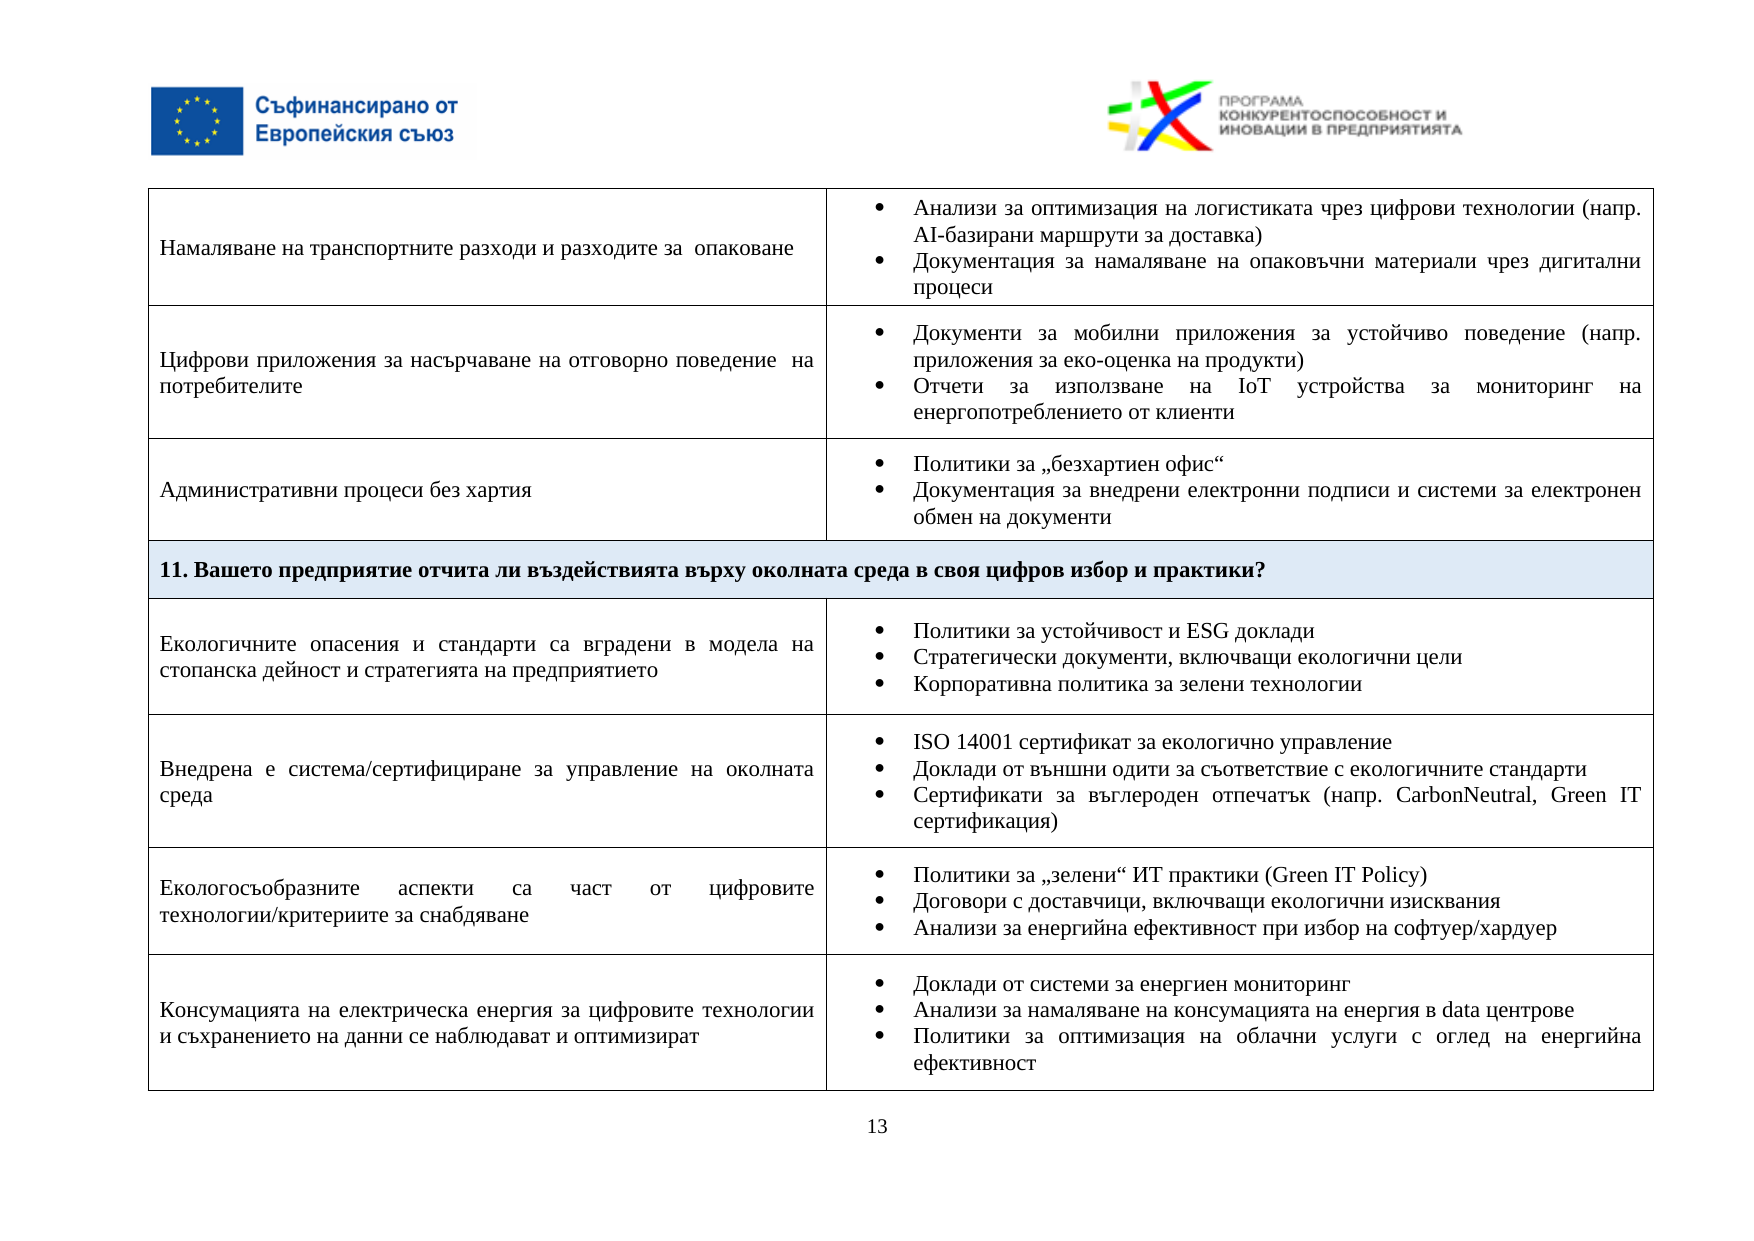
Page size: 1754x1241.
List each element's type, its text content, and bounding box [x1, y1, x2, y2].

table_cell Политики за „зелени“ ИТ практики (Green IT Policy) Договори с доставчици, включващи екологични изисквания Анализи за енергийна ефективност при избор на софтуер/хардуер [827, 848, 1653, 953]
picture [147, 83, 478, 160]
table_cell Политики за устойчивост и ESG доклади Стратегически документи, включващи екологични цели Корпоративна политика за зелени технологии [827, 599, 1653, 714]
table_cell Внедрена е система/сертифициране за управление на околната среда [149, 715, 826, 847]
table_cell Анализи за оптимизация на логистиката чрез цифрови технологии (напр. AI-базирани маршрути за доставка) Документация за намаляване на опаковъчни материали чрез дигитални процеси [827, 189, 1653, 305]
table_cell Административни процеси без хартия [149, 439, 826, 540]
table_cell Екологичните опасения и стандарти са вградени в модела на стопанска дейност и стратегията на предприятието [149, 599, 826, 714]
table_cell 11. Вашето предприятие отчита ли въздействията върху околната среда в своя цифров избор и практики? [149, 541, 1653, 598]
table_cell Политики за „безхартиен офис“ Документация за внедрени електронни подписи и системи за електронен обмен на документи [827, 439, 1653, 540]
table_cell Документи за мобилни приложения за устойчиво поведение (напр. приложения за еко-оценка на продукти) Отчети за използване на IoT устройства за мониторинг на енергопотреблението от клиенти [827, 306, 1653, 438]
table_cell Екологосъобразните аспекти са част от цифровите технологии/критериите за снабдяване [149, 848, 826, 953]
table_cell Цифрови приложения за насърчаване на отговорно поведение на потребителите [149, 306, 826, 438]
table_cell Доклади от системи за енергиен мониторинг Анализи за намаляване на консумацията на енергия в data центрове Политики за оптимизация на облачни услуги с оглед на енергийна ефективност [827, 955, 1653, 1090]
table_cell Намаляване на транспортните разходи и разходите за опаковане [149, 189, 826, 305]
table_cell Консумацията на електрическа енергия за цифровите технологии и съхранението на данни се наблюдават и оптимизират [149, 955, 826, 1090]
picture [1106, 73, 1466, 160]
table_cell ISO 14001 сертификат за екологично управление Доклади от външни одити за съответствие с екологичните стандарти Сертификати за въглероден отпечатък (напр. CarbonNeutral, Green IT сертификация) [827, 715, 1653, 847]
